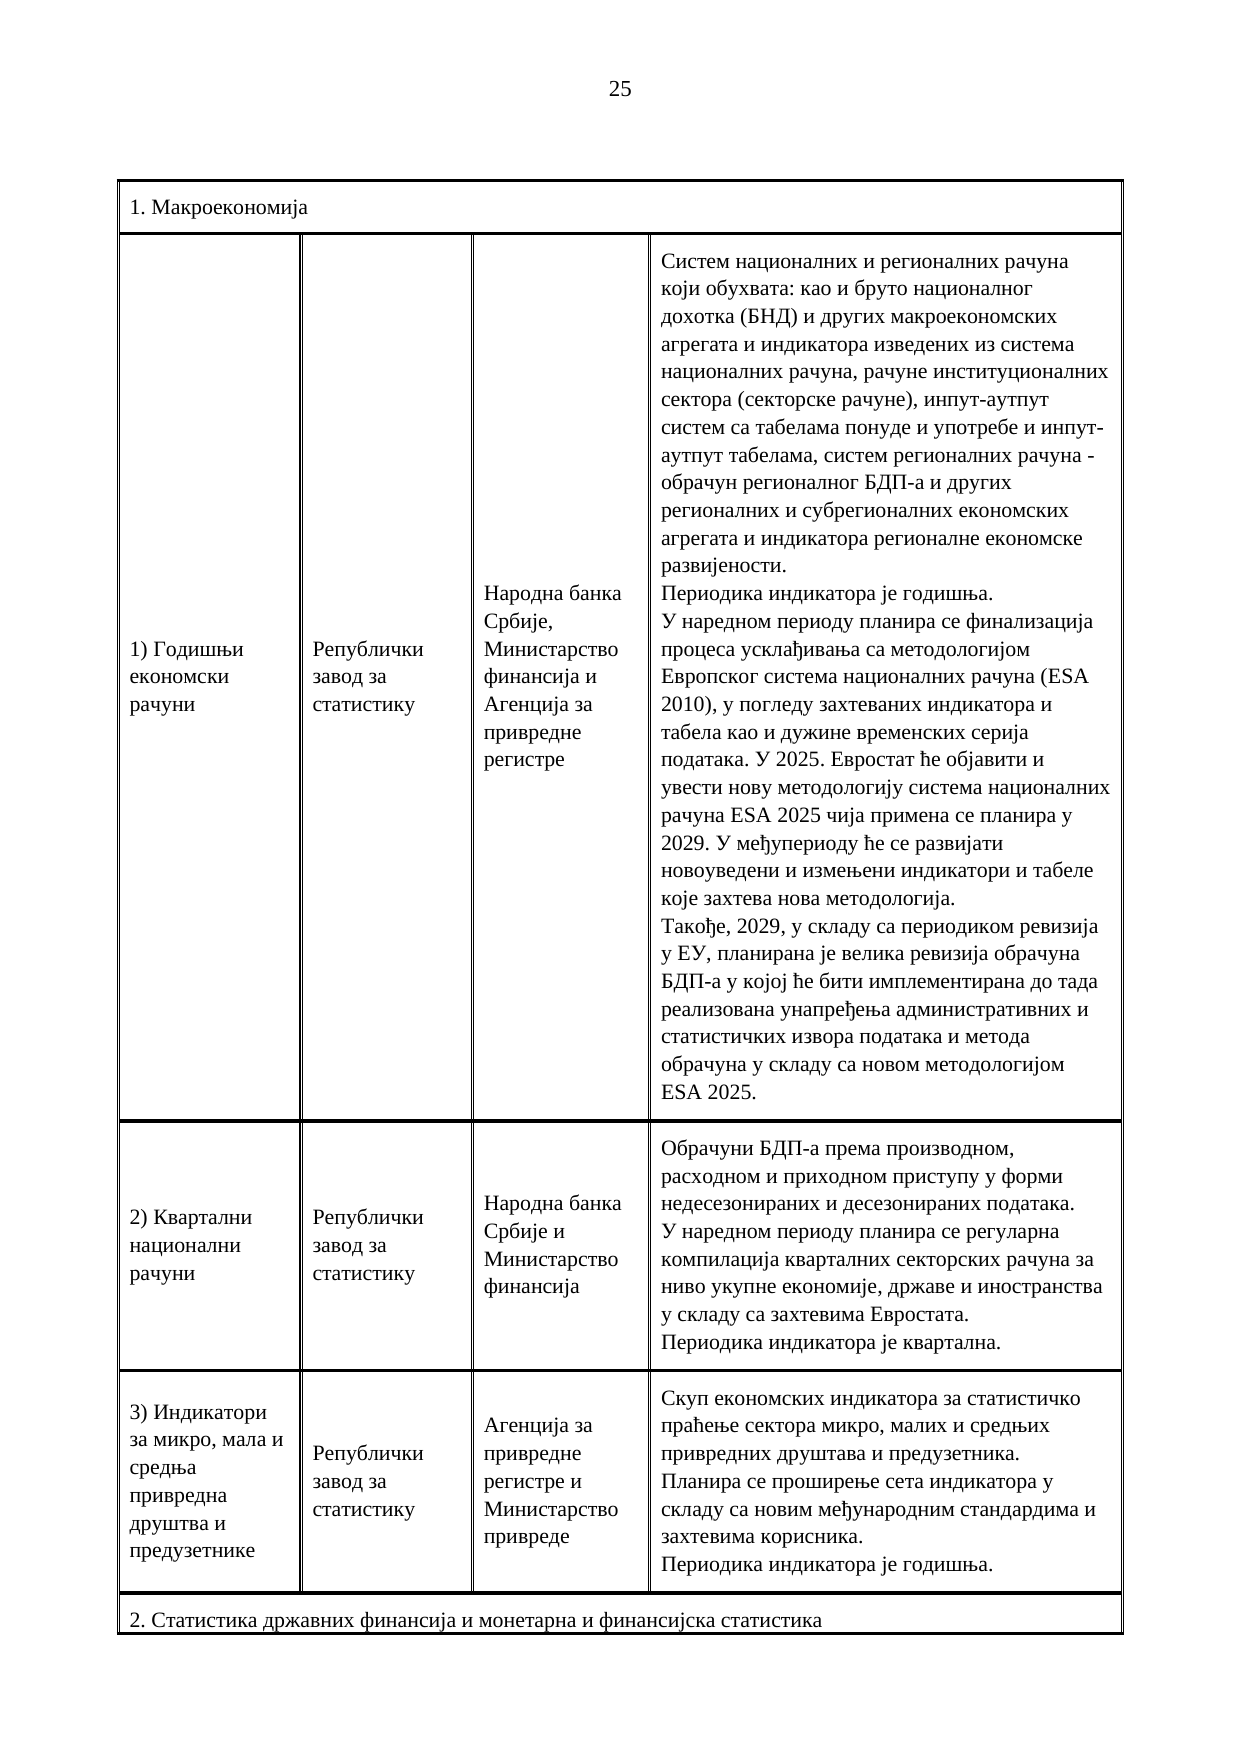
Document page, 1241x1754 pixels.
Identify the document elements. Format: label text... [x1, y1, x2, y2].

table_cell 2) Квартални национални рачуни [120, 1123, 299, 1369]
table_cell 1. Макроекономија [120, 182, 1121, 232]
table_cell 3) Индикатори за микро, мала и средња привредна друштва и предузетнике [120, 1372, 299, 1591]
table_cell Народна банка Србије и Министарство финансија [474, 1123, 648, 1369]
table_cell Републички завод за статистику [303, 235, 471, 1119]
table_cell Обрачуни БДП-а према производном, расходном и приходном приступу у форми недесезонираних и десезонираних података. У наредном периоду планира се регуларна компилација кварталних секторских рачуна за ниво укупне економије, државе и иностранства у складу са захтевима Евростата. Периодика индикатора је квартална. [651, 1123, 1121, 1369]
table_cell Народна банка Србије, Министарство финансија и Агенција за привредне регистре [474, 235, 648, 1119]
table_cell Републички завод за статистику [303, 1123, 471, 1369]
table_cell Републички завод за статистику [303, 1372, 471, 1591]
table_cell 1) Годишњи економски рачуни [120, 235, 299, 1119]
table_cell Систем националних и регионалних рачуна који обухвата: као и бруто националног дохотка (БНД) и других макроекономских агрегата и индикатора изведених из система националних рачуна, рачуне институционалних сектора (секторске рачуне), инпут-аутпут систем са табелама понуде и употребе и инпут-аутпут табелама, систем регионалних рачуна - обрачун регионалног БДП-а и других регионалних и субрегионалних економских агрегата и индикатора регионалне економске развијености. Периодика индикатора је годишња. У наредном периоду планира се финализација процеса усклађивања са методологијом Европског система националних рачуна (ESA 2010), у погледу захтеваних индикатора и табела као и дужине временских серија података. У 2025. Евростат ће објавити и увести нову методологију система националних рачуна ЕSA 2025 чија примена се планира у 2029. У међупериоду ће се развијати новоуведени и измењени индикатори и табеле које захтева нова методологија. Такође, 2029, у складу са периодиком ревизија у ЕУ, планирана је велика ревизија обрачуна БДП-а у којој ће бити имплементирана до тада реализована унапређења административних и статистичких извора података и метода обрачуна у складу са новом методологијом ESA 2025. [651, 235, 1121, 1119]
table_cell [120, 1595, 1121, 1632]
table_cell Скуп економских индикатора за статистичко праћење сектора микро, малих и средњих привредних друштава и предузетника. Планира се проширење сета индикатора у складу са новим међународним стандардима и захтевима корисника. Периодика индикатора је годишња. [651, 1372, 1121, 1591]
table_cell Агенција за привредне регистре и Министарство привреде [474, 1372, 648, 1591]
